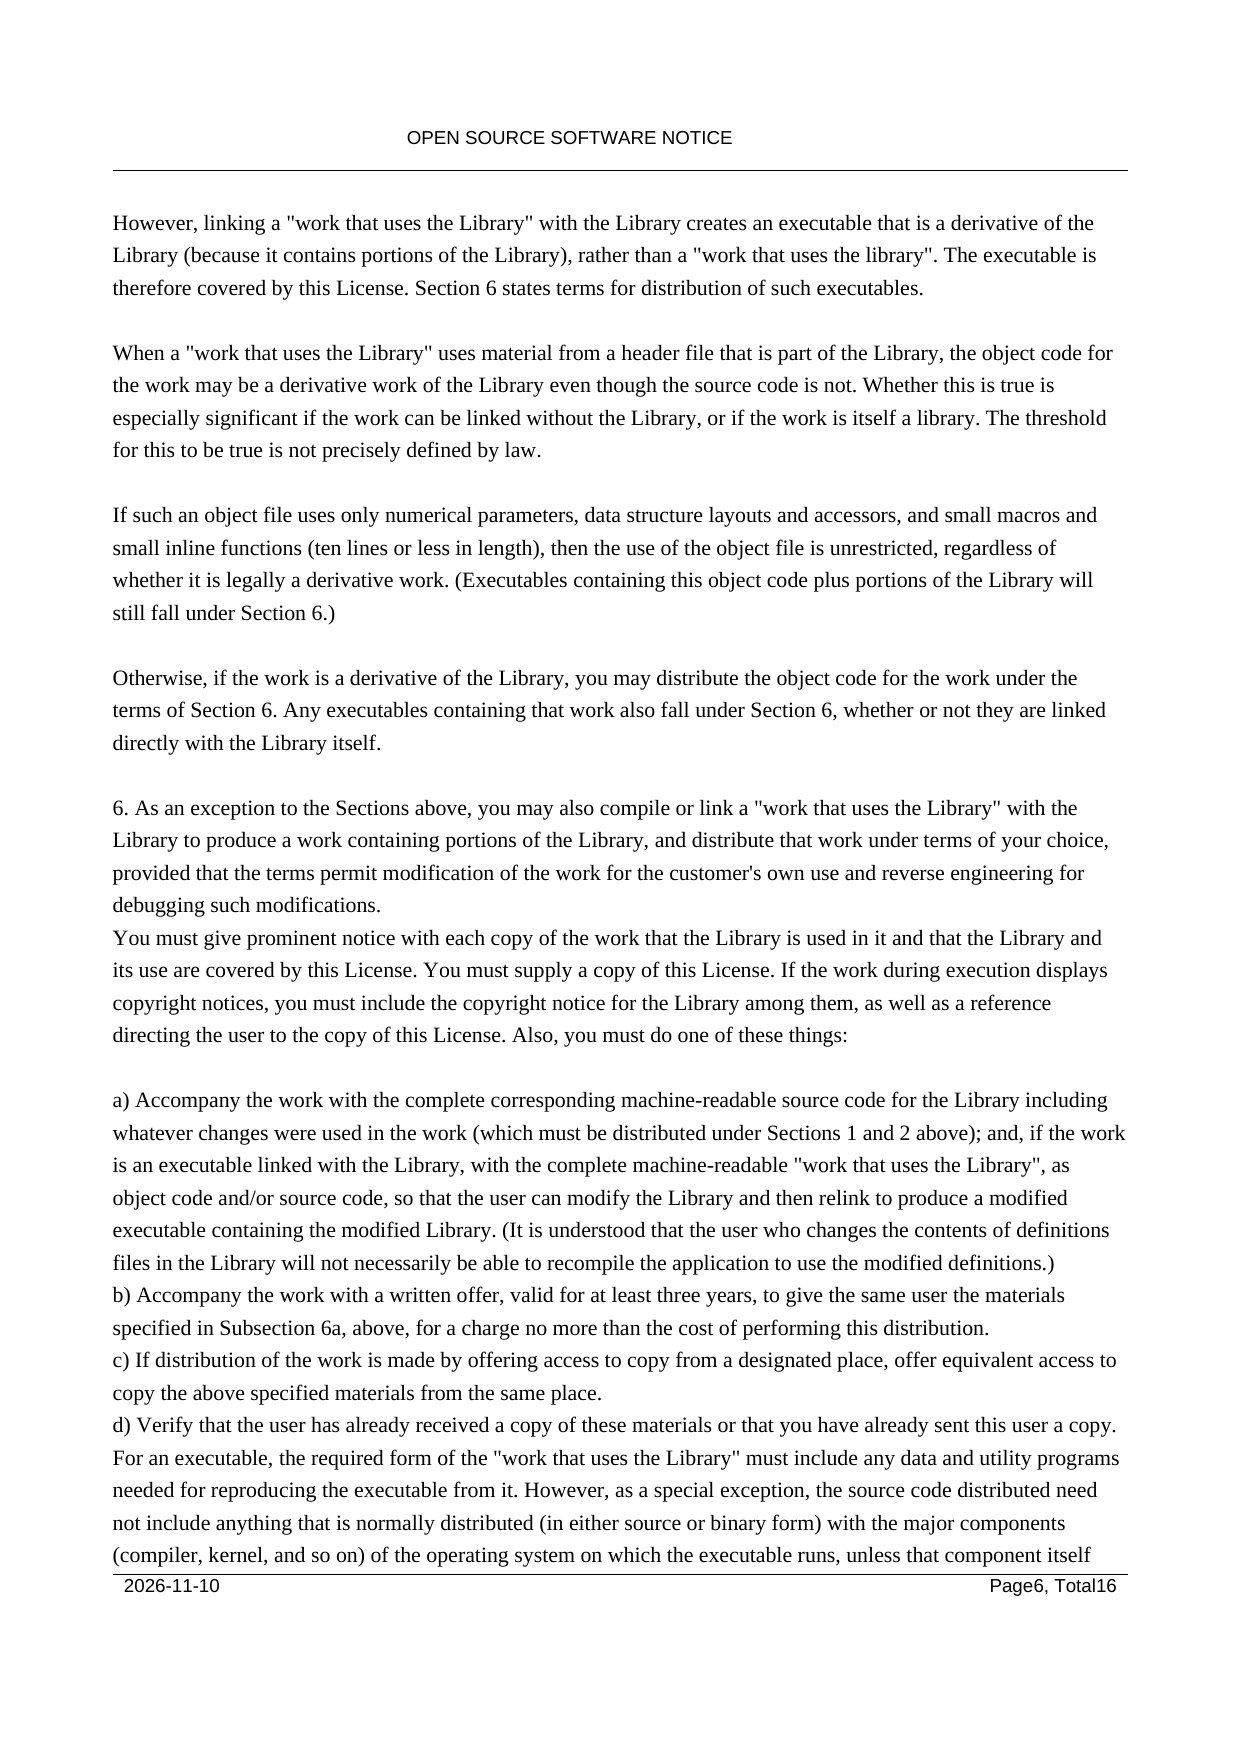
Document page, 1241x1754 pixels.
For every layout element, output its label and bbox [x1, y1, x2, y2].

text [112, 206, 1128, 1571]
